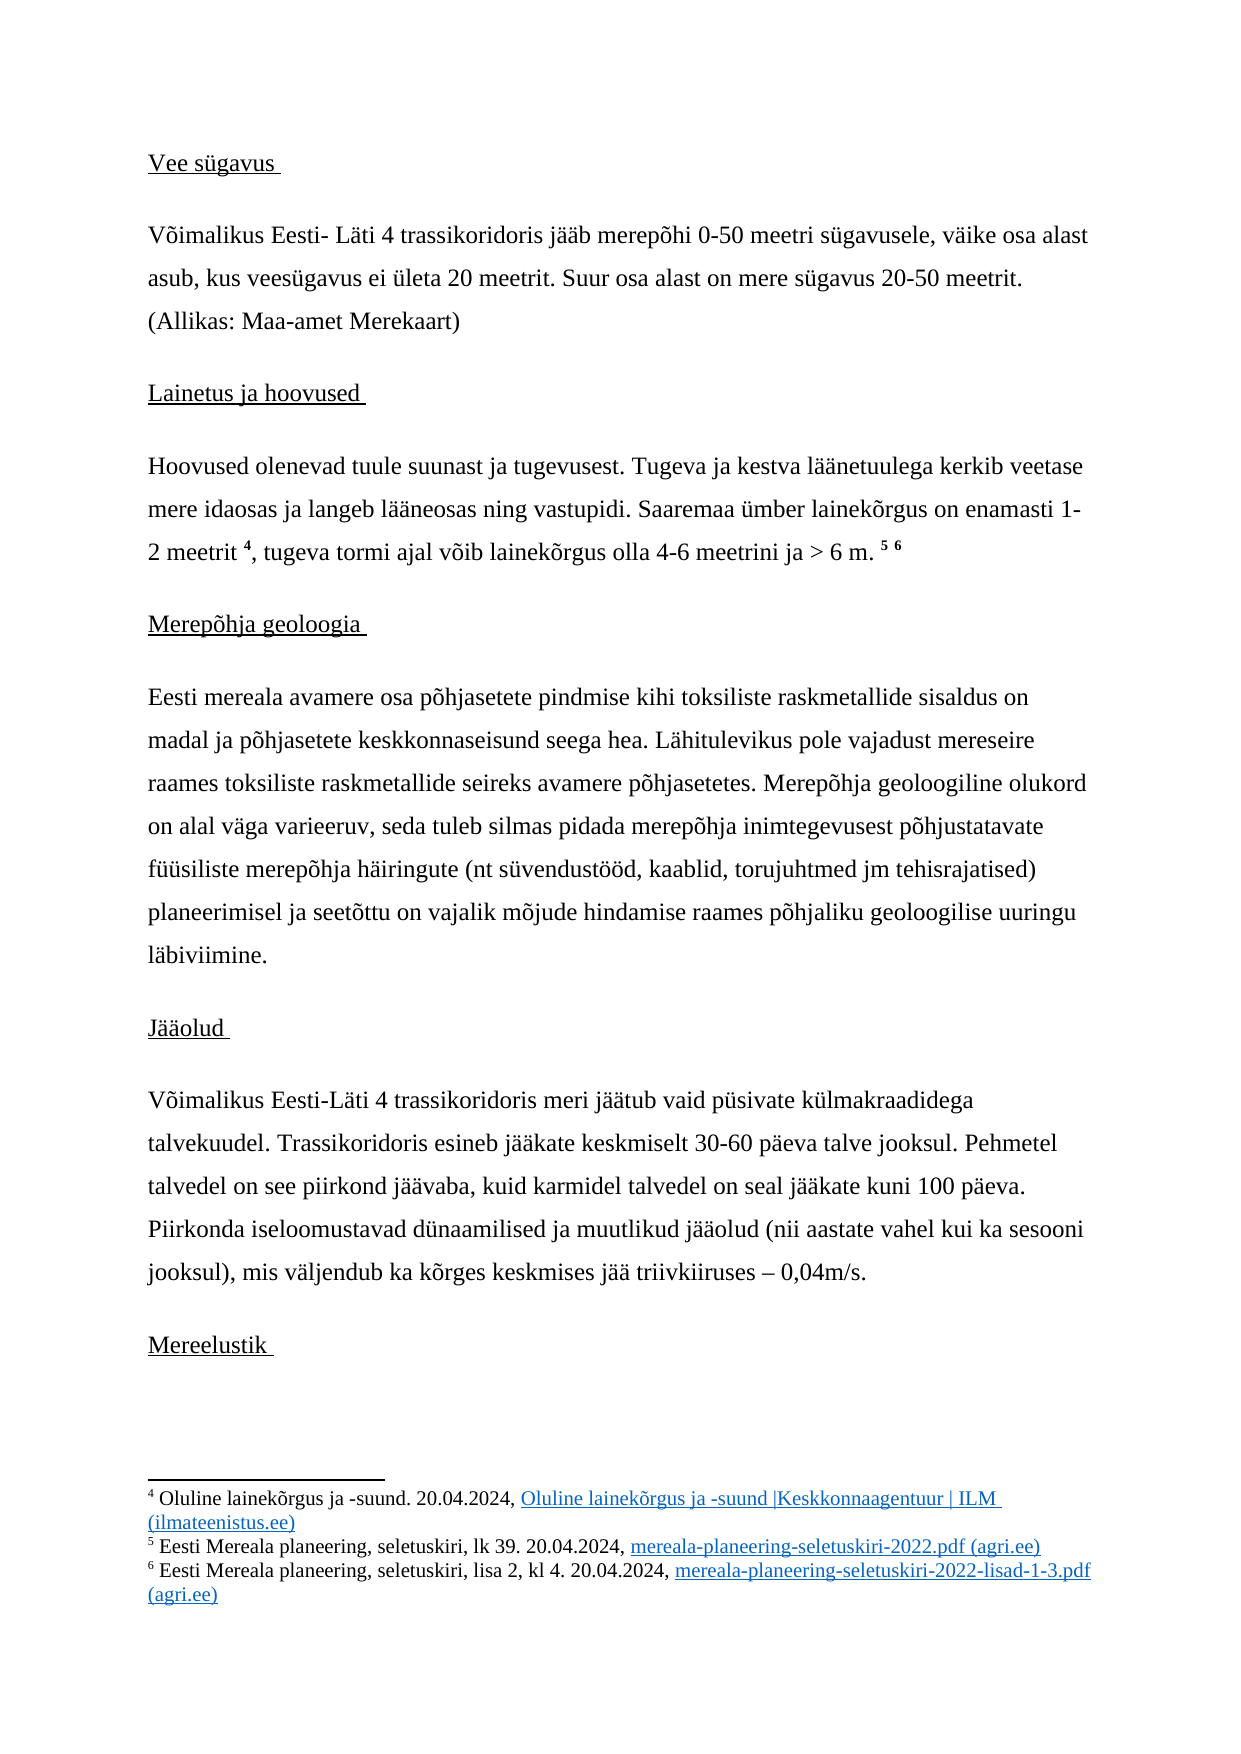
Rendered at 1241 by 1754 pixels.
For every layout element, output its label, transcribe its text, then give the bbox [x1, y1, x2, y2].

text Eesti mereala avamere osa põhjasetete pindmise kihi toksiliste raskmetallide sisaldus on madal ja põhjasetete keskkonnaseisund seega hea. Lähitulevikus pole vajadust mereseire raames toksiliste raskmetallide seireks avamere põhjasetetes. Merepõhja geoloogiline olukord on alal väga varieeruv, seda tuleb silmas pidada merepõhja inimtegevusest põhjustatavate füüsiliste merepõhja häiringute (nt süvendustööd, kaablid, torujuhtmed jm tehisrajatised) planeerimisel ja seetõttu on vajalik mõjude hindamise raames põhjaliku geoloogilise uuringu läbiviimine. [148, 682, 1093, 969]
text Võimalikus Eesti-Läti 4 trassikoridoris meri jäätub vaid püsivate külmakraadidega talvekuudel. Trassikoridoris esineb jääkate keskmiselt 30-60 päeva talve jooksul. Pehmetel talvedel on see piirkond jäävaba, kuid karmidel talvedel on seal jääkate kuni 100 päeva. Piirkonda iseloomustavad dünaamilised ja muutlikud jääolud (nii aastate vahel kui ka sesooni jooksul), mis väljendub ka kõrges keskmises jää triivkiiruses – 0,04m/s. [148, 1085, 1093, 1286]
text Merepõhja geoloogia [148, 609, 1093, 638]
text Jääolud [148, 1013, 1093, 1041]
text Võimalikus Eesti- Läti 4 trassikoridoris jääb merepõhi 0-50 meetri sügavusele, väike osa alast asub, kus veesügavus ei ületa 20 meetrit. Suur osa alast on mere sügavus 20-50 meetrit. (Allikas: Maa-amet Merekaart) [148, 220, 1093, 335]
text Hoovused olenevad tuule suunast ja tugevusest. Tugeva ja kestva läänetuulega kerkib veetase mere idaosas ja langeb lääneosas ning vastupidi. Saaremaa ümber lainekõrgus on enamasti 1-2 meetrit , tugeva tormi ajal võib lainekõrgus olla 4-6 meetrini ja > 6 m. [148, 451, 1093, 566]
text Lainetus ja hoovused [148, 378, 1093, 407]
text Mereelustik [148, 1330, 1093, 1358]
text Vee sügavus [148, 148, 1093, 176]
